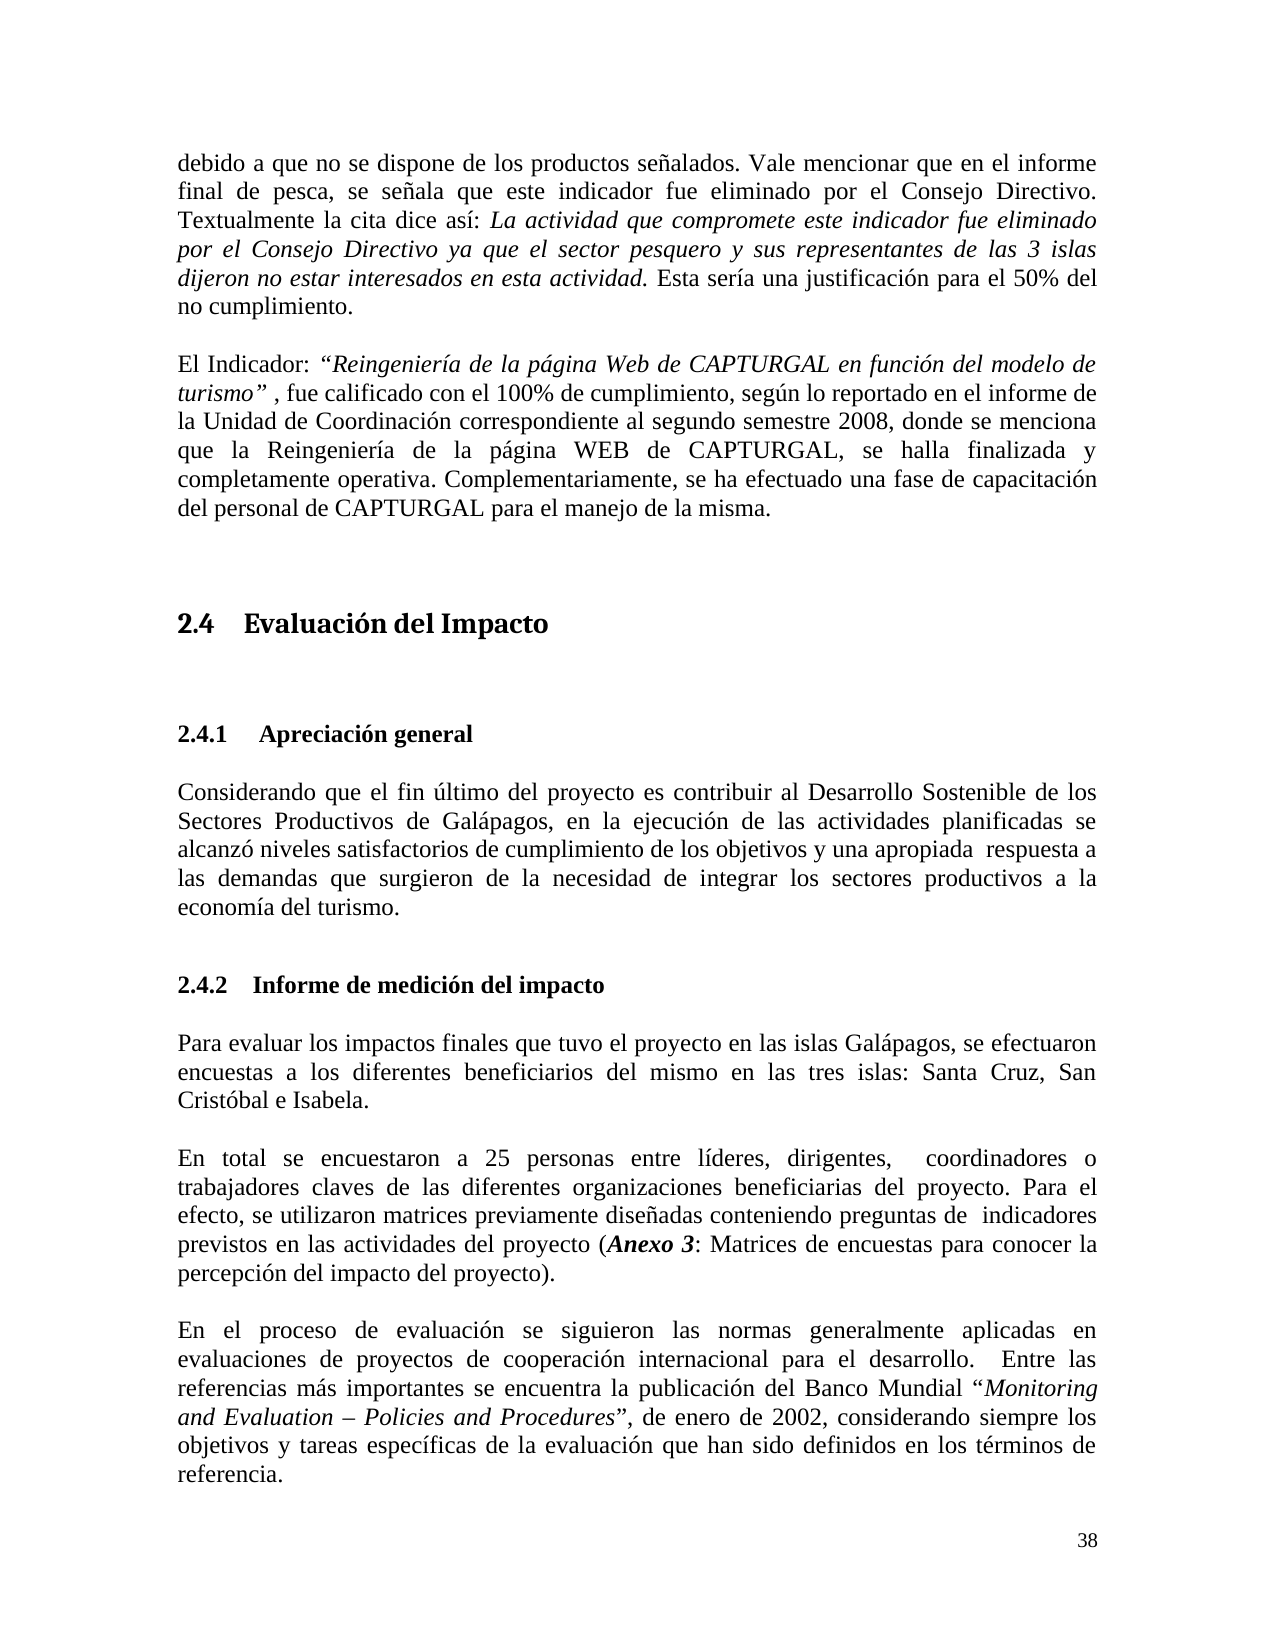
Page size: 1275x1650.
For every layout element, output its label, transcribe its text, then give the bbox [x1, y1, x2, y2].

subtitle Apreciación general [177, 719, 1098, 748]
text Considerando que el fin último del proyecto es contribuir al Desarrollo Sostenible de los Sectores Productivos de Galápagos, en la ejecución de las actividades planificadas se alcanzó niveles satisfactorios de cumplimiento de los objetivos y una apropiada respuesta a las demandas que surgieron de la necesidad de integrar los sectores productivos a la economía del turismo. [177, 777, 1098, 921]
text En total se encuestaron a 25 personas entre líderes, dirigentes, coordinadores o trabajadores claves de las diferentes organizaciones beneficiarias del proyecto. Para el efecto, se utilizaron matrices previamente diseñadas conteniendo preguntas de indicadores previstos en las actividades del proyecto (Anexo 3: Matrices de encuestas para conocer la percepción del impacto del proyecto). [177, 1143, 1098, 1287]
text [177, 148, 1098, 320]
subtitle Evaluación del Impacto [177, 608, 1098, 641]
subtitle Informe de medición del impacto [177, 970, 1098, 999]
text Para evaluar los impactos finales que tuvo el proyecto en las islas Galápagos, se efectuaron encuestas a los diferentes beneficiarios del mismo en las tres islas: Santa Cruz, San Cristóbal e Isabela. [177, 1028, 1098, 1114]
text En el proceso de evaluación se siguieron las normas generalmente aplicadas en evaluaciones de proyectos de cooperación internacional para el desarrollo. Entre las referencias más importantes se encuentra la publicación del Banco Mundial “Monitoring and Evaluation – Policies and Procedures”, de enero de 2002, considerando siempre los objetivos y tareas específicas de la evaluación que han sido definidos en los términos de referencia. [177, 1315, 1098, 1488]
text El Indicador: “Reingeniería de la página Web de CAPTURGAL en función del modelo de turismo” , fue calificado con el 100% de cumplimiento, según lo reportado en el informe de la Unidad de Coordinación correspondiente al segundo semestre 2008, donde se menciona que la Reingeniería de la página WEB de CAPTURGAL, se halla finalizada y completamente operativa. Complementariamente, se ha efectuado una fase de capacitación del personal de CAPTURGAL para el manejo de la misma. [177, 349, 1098, 521]
